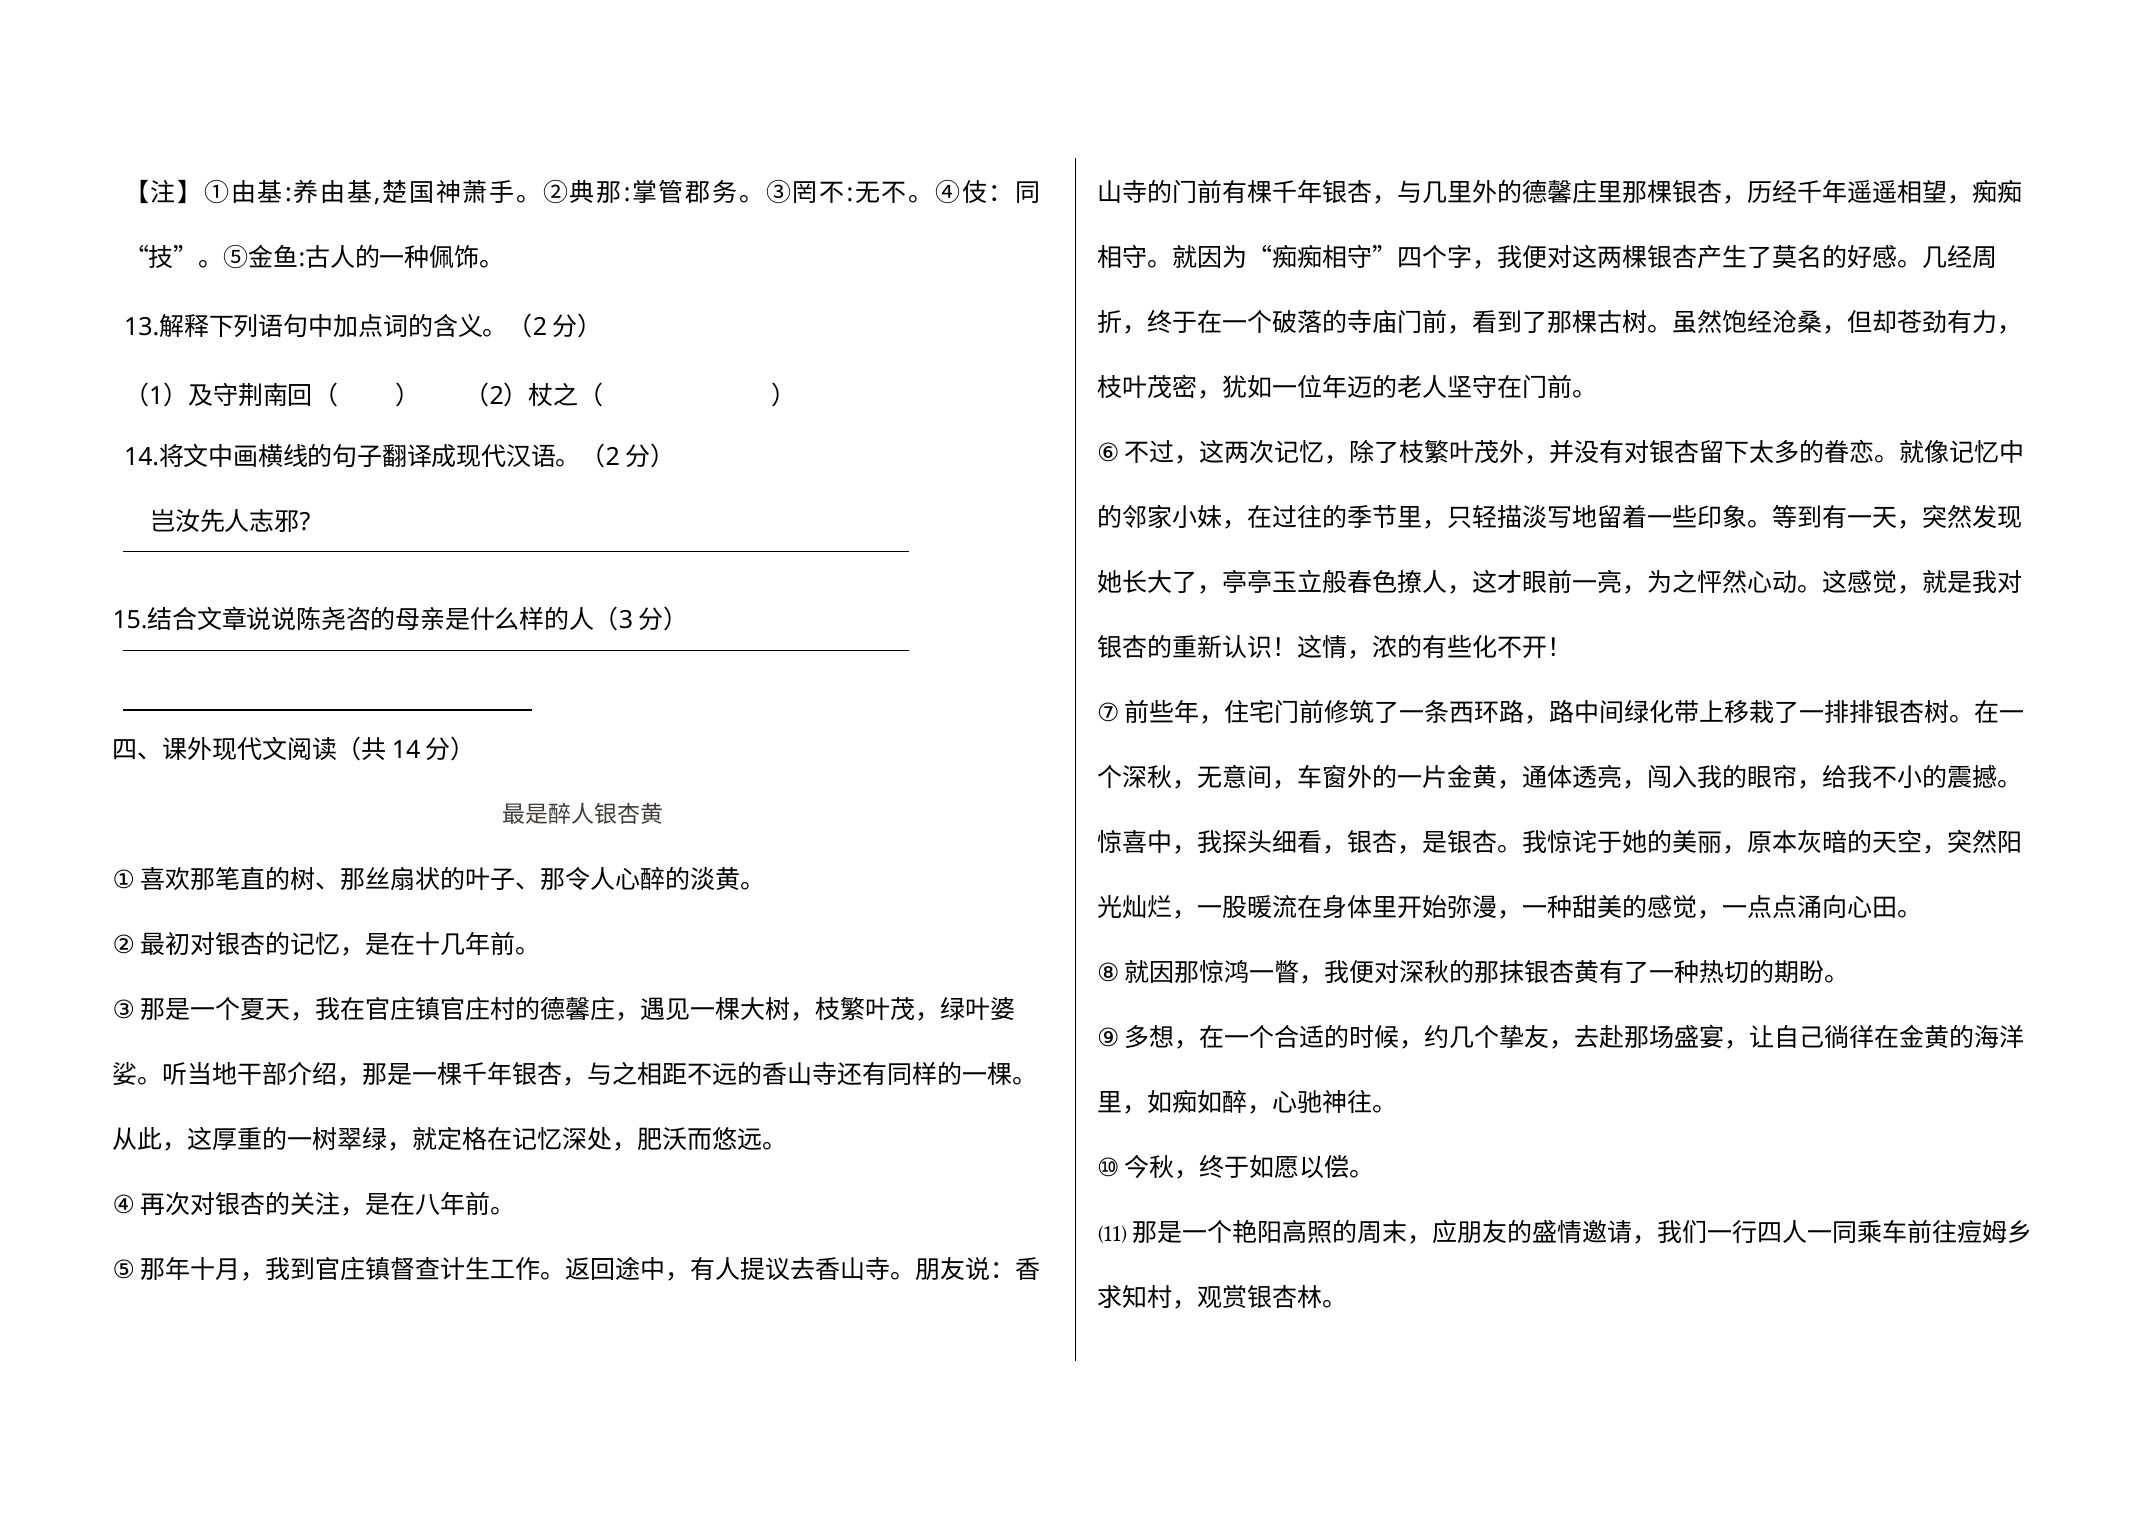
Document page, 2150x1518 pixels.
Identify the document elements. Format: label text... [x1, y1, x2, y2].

text ⑤那年十月，我到官庄镇督查计生工作。返回途中，有人提议去香山寺。朋友说：香山寺的门前有棵千年银杏，与几里外的德馨庄里那棵银杏，历经千年遥遥相望，痴痴相守。就因为“痴痴相守”四个字，我便对这两棵银杏产生了莫名的好感。几经周折，终于在一个破落的寺庙门前，看到了那棵古树。虽然饱经沧桑，但却苍劲有力，枝叶茂密，犹如一位年迈的老人坚守在门前。 [112, 1235, 1052, 1300]
text ①喜欢那笔直的树、那丝扇状的叶子、那令人心醉的淡黄。 [112, 845, 1052, 910]
text 最是醉人银杏黄 [112, 780, 1052, 845]
text ⑧就因那惊鸿一瞥，我便对深秋的那抹银杏黄有了一种热切的期盼。 [1097, 938, 2037, 1003]
text 【注】①由基:养由基,楚国神萧手。②典那:掌管郡务。③罔不:无不。④伎：同“技”。⑤金鱼:古人的一种佩饰。 [124, 158, 1041, 288]
text ⑤那年十月，我到官庄镇督查计生工作。返回途中，有人提议去香山寺。朋友说：香山寺的门前有棵千年银杏，与几里外的德馨庄里那棵银杏，历经千年遥遥相望，痴痴相守。就因为“痴痴相守”四个字，我便对这两棵银杏产生了莫名的好感。几经周折，终于在一个破落的寺庙门前，看到了那棵古树。虽然饱经沧桑，但却苍劲有力，枝叶茂密，犹如一位年迈的老人坚守在门前。 [1097, 158, 2037, 418]
text ④再次对银杏的关注，是在八年前。 [112, 1170, 1052, 1235]
text ⑦前些年，住宅门前修筑了一条西环路，路中间绿化带上移栽了一排排银杏树。在一个深秋，无意间，车窗外的一片金黄，通体透亮，闯入我的眼帘，给我不小的震撼。惊喜中，我探头细看，银杏，是银杏。我惊诧于她的美丽，原本灰暗的天空，突然阳光灿烂，一股暖流在身体里开始弥漫，一种甜美的感觉，一点点涌向心田。 [1097, 678, 2037, 938]
text 岂汝先人志邪? [150, 487, 1052, 552]
text 14.将文中画横线的句子翻译成现代汉语。（2分） [124, 422, 1052, 487]
list 15.结合文章说说陈尧咨的母亲是什么样的人（3分） [112, 585, 1040, 650]
text ⑥不过，这两次记忆，除了枝繁叶茂外，并没有对银杏留下太多的眷恋。就像记忆中的邻家小妹，在过往的季节里，只轻描淡写地留着一些印象。等到有一天，突然发现她长大了，亭亭玉立般春色撩人，这才眼前一亮，为之怦然心动。这感觉，就是我对银杏的重新认识！这情，浓的有些化不开！ [1097, 418, 2037, 678]
text ③那是一个夏天，我在官庄镇官庄村的德馨庄，遇见一棵大树，枝繁叶茂，绿叶婆娑。听当地干部介绍，那是一棵千年银杏，与之相距不远的香山寺还有同样的一棵。从此，这厚重的一树翠绿，就定格在记忆深处，肥沃而悠远。 [112, 975, 1052, 1170]
text （1）及守荆南回（ ） （2）杖之（ ） [124, 357, 955, 422]
text ②最初对银杏的记忆，是在十几年前。 [112, 910, 1052, 975]
text ⑨多想，在一个合适的时候，约几个挚友，去赴那场盛宴，让自己徜徉在金黄的海洋里，如痴如醉，心驰神往。 [1097, 1003, 2037, 1133]
text 13.解释下列语句中加点词的含义。（2分） [124, 292, 1041, 357]
list 课外现代文阅读（共14分） [112, 715, 1052, 780]
text ⑾那是一个艳阳高照的周末，应朋友的盛情邀请，我们一行四人一同乘车前往痘姆乡求知村，观赏银杏林。 [1097, 1198, 2037, 1328]
text ⑩今秋，终于如愿以偿。 [1097, 1133, 2037, 1198]
